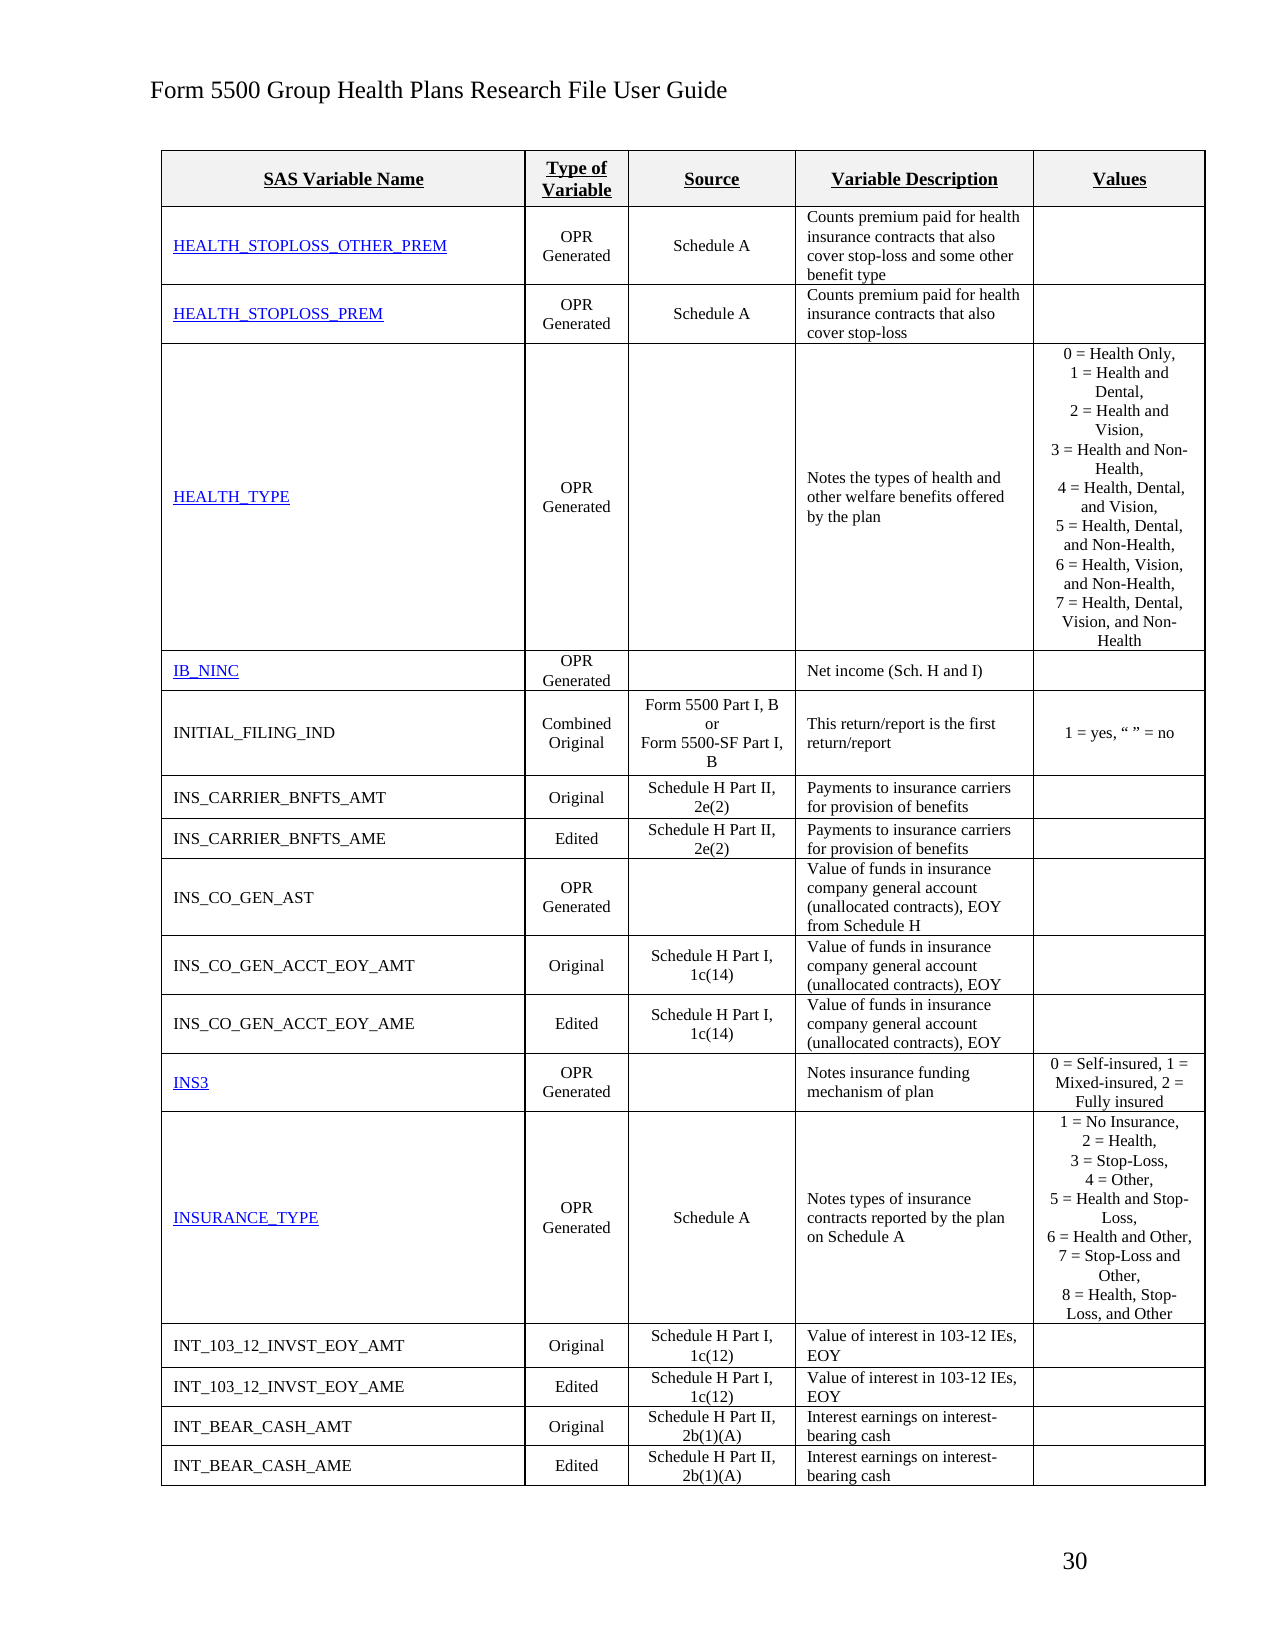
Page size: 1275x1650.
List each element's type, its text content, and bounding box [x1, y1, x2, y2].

table_cell Original [526, 776, 628, 818]
table_cell Interest earnings on interest-bearing cash [796, 1407, 1033, 1445]
table_cell OPR Generated [526, 859, 628, 935]
table_cell Value of funds in insurance company general account (unallocated contracts), EOY [796, 936, 1033, 994]
table_cell Original [526, 936, 628, 994]
table_cell Value of funds in insurance company general account (unallocated contracts), EOY from Schedule H [796, 859, 1033, 935]
table_cell Value of funds in insurance company general account (unallocated contracts), EOY [796, 995, 1033, 1052]
table_cell 0 = Health Only, 1 = Health and Dental, 2 = Health and Vision, 3 = Health and Non-Health, 4 = Health, Dental, and Vision, 5 = Health, Dental, and Non-Health, 6 = Health, Vision, and Non-Health, 7 = Health, Dental, Vision, and Non-Health [1034, 344, 1204, 650]
table_cell Net income (Sch. H and I) [796, 651, 1033, 689]
table_cell Value of interest in 103-12 IEs, EOY [796, 1324, 1033, 1367]
table_cell OPR Generated [526, 285, 628, 342]
table_cell Counts premium paid for health insurance contracts that also cover stop-loss [796, 285, 1033, 342]
table_cell Original [526, 1324, 628, 1367]
table_cell OPR Generated [526, 1054, 628, 1111]
table_cell Payments to insurance carriers for provision of benefits [796, 776, 1033, 818]
table_cell [1034, 819, 1204, 858]
table_cell Payments to insurance carriers for provision of benefits [796, 819, 1033, 858]
table_cell Combined Original [526, 691, 628, 774]
table_cell Interest earnings on interest-bearing cash [796, 1446, 1033, 1485]
table_cell Notes the types of health and other welfare benefits offered by the plan [796, 344, 1033, 650]
table_cell [629, 859, 795, 935]
table_cell Edited [526, 1368, 628, 1406]
table_cell OPR Generated [526, 651, 628, 689]
table_cell Edited [526, 1446, 628, 1485]
table_cell INT_103_12_INVST_EOY_AMT [162, 1324, 524, 1367]
table_cell OPR Generated [526, 344, 628, 650]
table_cell Schedule H Part II, 2b(1)(A) [629, 1446, 795, 1485]
table_cell Edited [526, 819, 628, 858]
table_cell Edited [526, 995, 628, 1052]
table_cell This return/report is the first return/report [796, 691, 1033, 774]
table_cell INT_BEAR_CASH_AMT [162, 1407, 524, 1445]
table_cell INS_CO_GEN_ACCT_EOY_AME [162, 995, 524, 1052]
table_cell INSURANCE_TYPE [162, 1112, 524, 1323]
table_cell Schedule H Part I, 1c(12) [629, 1368, 795, 1406]
table_cell Schedule H Part I, 1c(14) [629, 995, 795, 1052]
table_cell INS_CO_GEN_AST [162, 859, 524, 935]
table_header Values [1034, 151, 1204, 206]
table_cell [1034, 651, 1204, 689]
table_cell [1034, 1407, 1204, 1445]
table_cell [629, 1054, 795, 1111]
table_cell Notes types of insurance contracts reported by the plan on Schedule A [796, 1112, 1033, 1323]
table_header Type of Variable [526, 151, 628, 206]
table_cell Schedule A [629, 285, 795, 342]
table_cell [1034, 1324, 1204, 1367]
table_header Source [629, 151, 795, 206]
table_cell Schedule H Part I, 1c(12) [629, 1324, 795, 1367]
table_cell INS_CARRIER_BNFTS_AMT [162, 776, 524, 818]
table_cell Schedule H Part II, 2e(2) [629, 819, 795, 858]
table_cell INS_CO_GEN_ACCT_EOY_AMT [162, 936, 524, 994]
table_cell INITIAL_FILING_IND [162, 691, 524, 774]
table_cell [1034, 859, 1204, 935]
table_cell [629, 344, 795, 650]
table_cell INS_CARRIER_BNFTS_AME [162, 819, 524, 858]
table_cell 1 = No Insurance, 2 = Health, 3 = Stop-Loss, 4 = Other, 5 = Health and Stop-Loss, 6 = Health and Other, 7 = Stop-Loss and Other, 8 = Health, Stop-Loss, and Other [1034, 1112, 1204, 1323]
table_cell 0 = Self-insured, 1 = Mixed-insured, 2 = Fully insured [1034, 1054, 1204, 1111]
table_cell HEALTH_STOPLOSS_PREM [162, 285, 524, 342]
table_cell Schedule H Part I, 1c(14) [629, 936, 795, 994]
table_cell IB_NINC [162, 651, 524, 689]
table_cell 1 = yes, “ ” = no [1034, 691, 1204, 774]
table_cell Original [526, 1407, 628, 1445]
table_cell [1034, 776, 1204, 818]
table_cell [1034, 1368, 1204, 1406]
table_cell Schedule A [629, 1112, 795, 1323]
table_cell Schedule H Part II, 2b(1)(A) [629, 1407, 795, 1445]
table_cell Value of interest in 103-12 IEs, EOY [796, 1368, 1033, 1406]
table_cell [1034, 285, 1204, 342]
table_header Variable Description [796, 151, 1033, 206]
table_cell [1034, 1446, 1204, 1485]
table_header SAS Variable Name [162, 151, 524, 206]
table_cell [1034, 936, 1204, 994]
table_cell Counts premium paid for health insurance contracts that also cover stop-loss and some other benefit type [796, 207, 1033, 284]
table_cell HEALTH_TYPE [162, 344, 524, 650]
table_cell INT_103_12_INVST_EOY_AME [162, 1368, 524, 1406]
table_cell OPR Generated [526, 207, 628, 284]
table_cell OPR Generated [526, 1112, 628, 1323]
table_cell Schedule H Part II, 2e(2) [629, 776, 795, 818]
table_cell Schedule A [629, 207, 795, 284]
table_cell [629, 651, 795, 689]
table_cell [1034, 995, 1204, 1052]
table_cell Form 5500 Part I, B or Form 5500-SF Part I, B [629, 691, 795, 774]
table_cell INS3 [162, 1054, 524, 1111]
table_cell Notes insurance funding mechanism of plan [796, 1054, 1033, 1111]
table_cell [1034, 207, 1204, 284]
table_cell HEALTH_STOPLOSS_OTHER_PREM [162, 207, 524, 284]
table_cell INT_BEAR_CASH_AME [162, 1446, 524, 1485]
